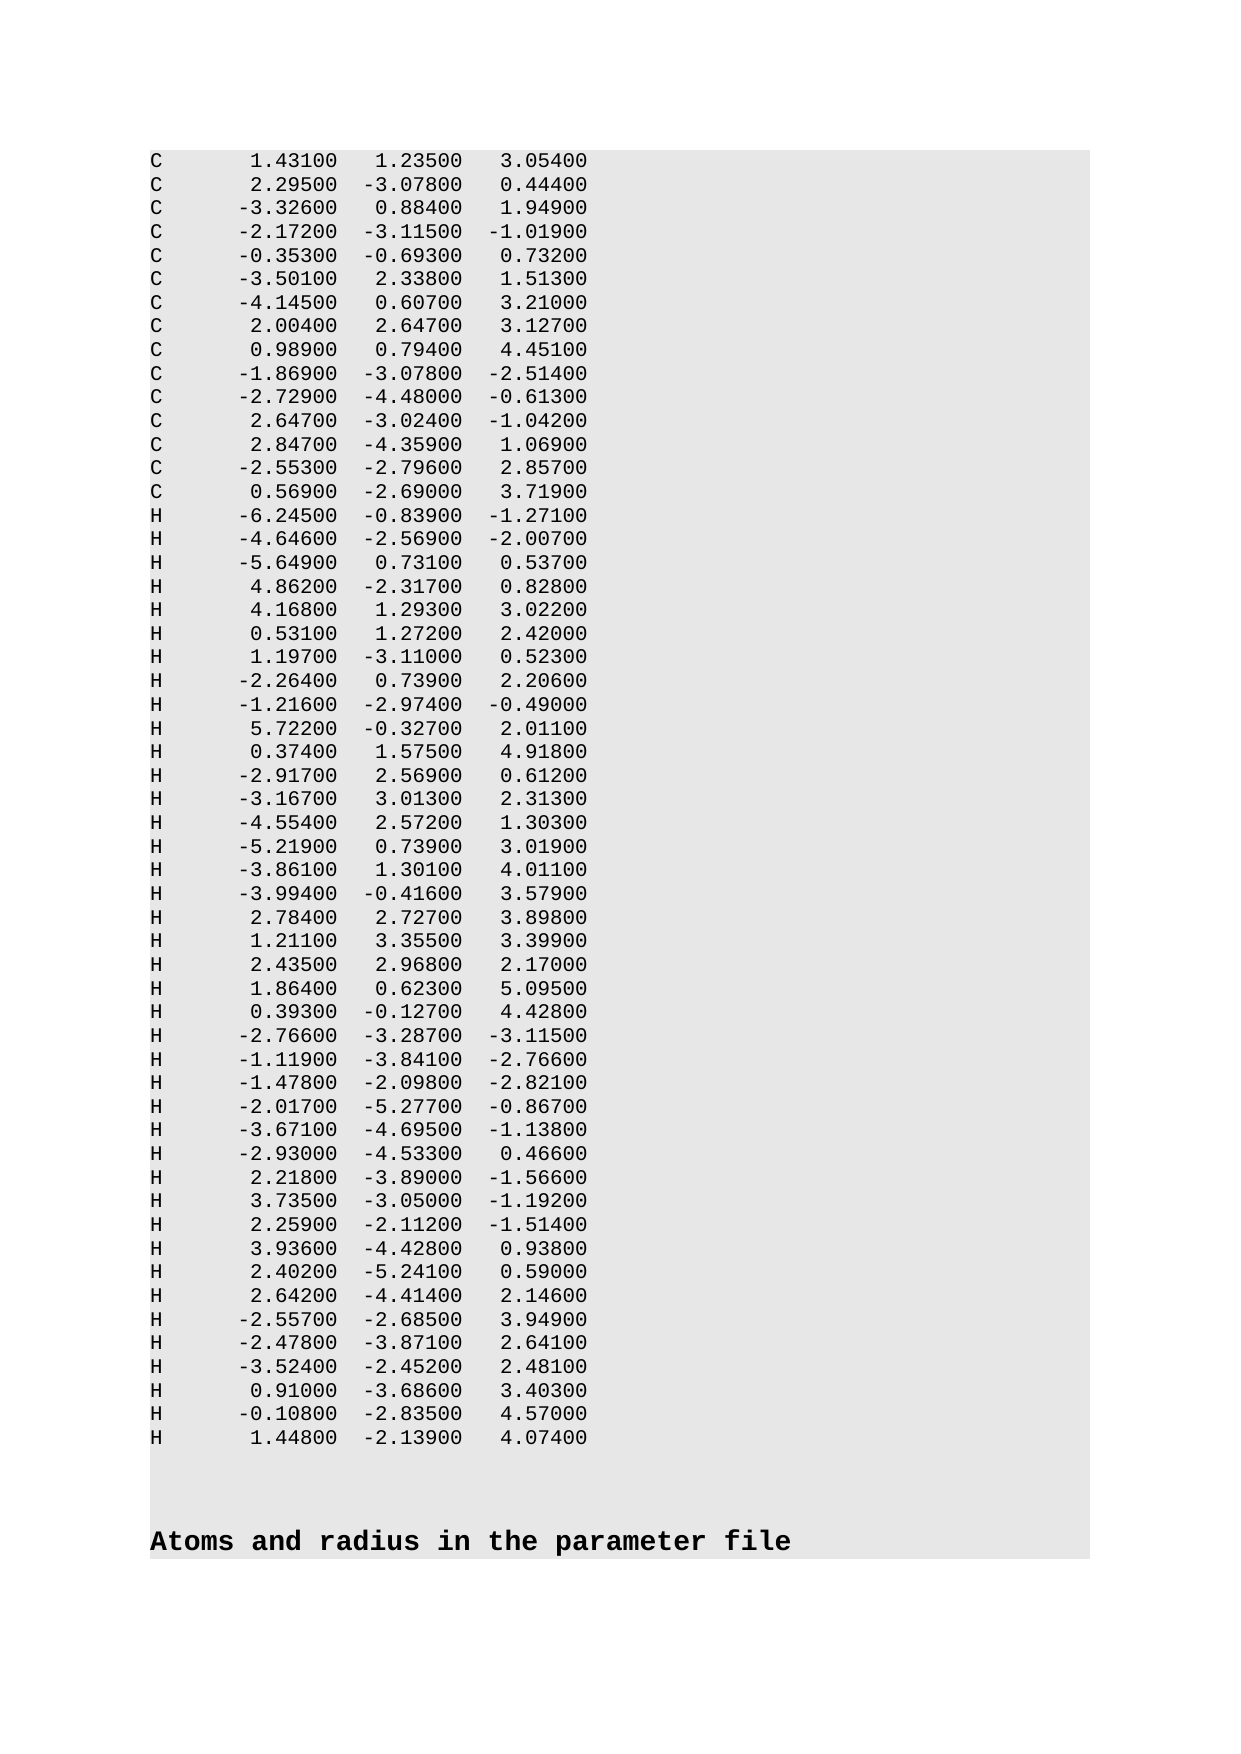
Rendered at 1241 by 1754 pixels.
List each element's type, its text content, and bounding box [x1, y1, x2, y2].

subtitle Atoms and radius in the parameter file [150, 1527, 1090, 1559]
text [150, 150, 1090, 1498]
